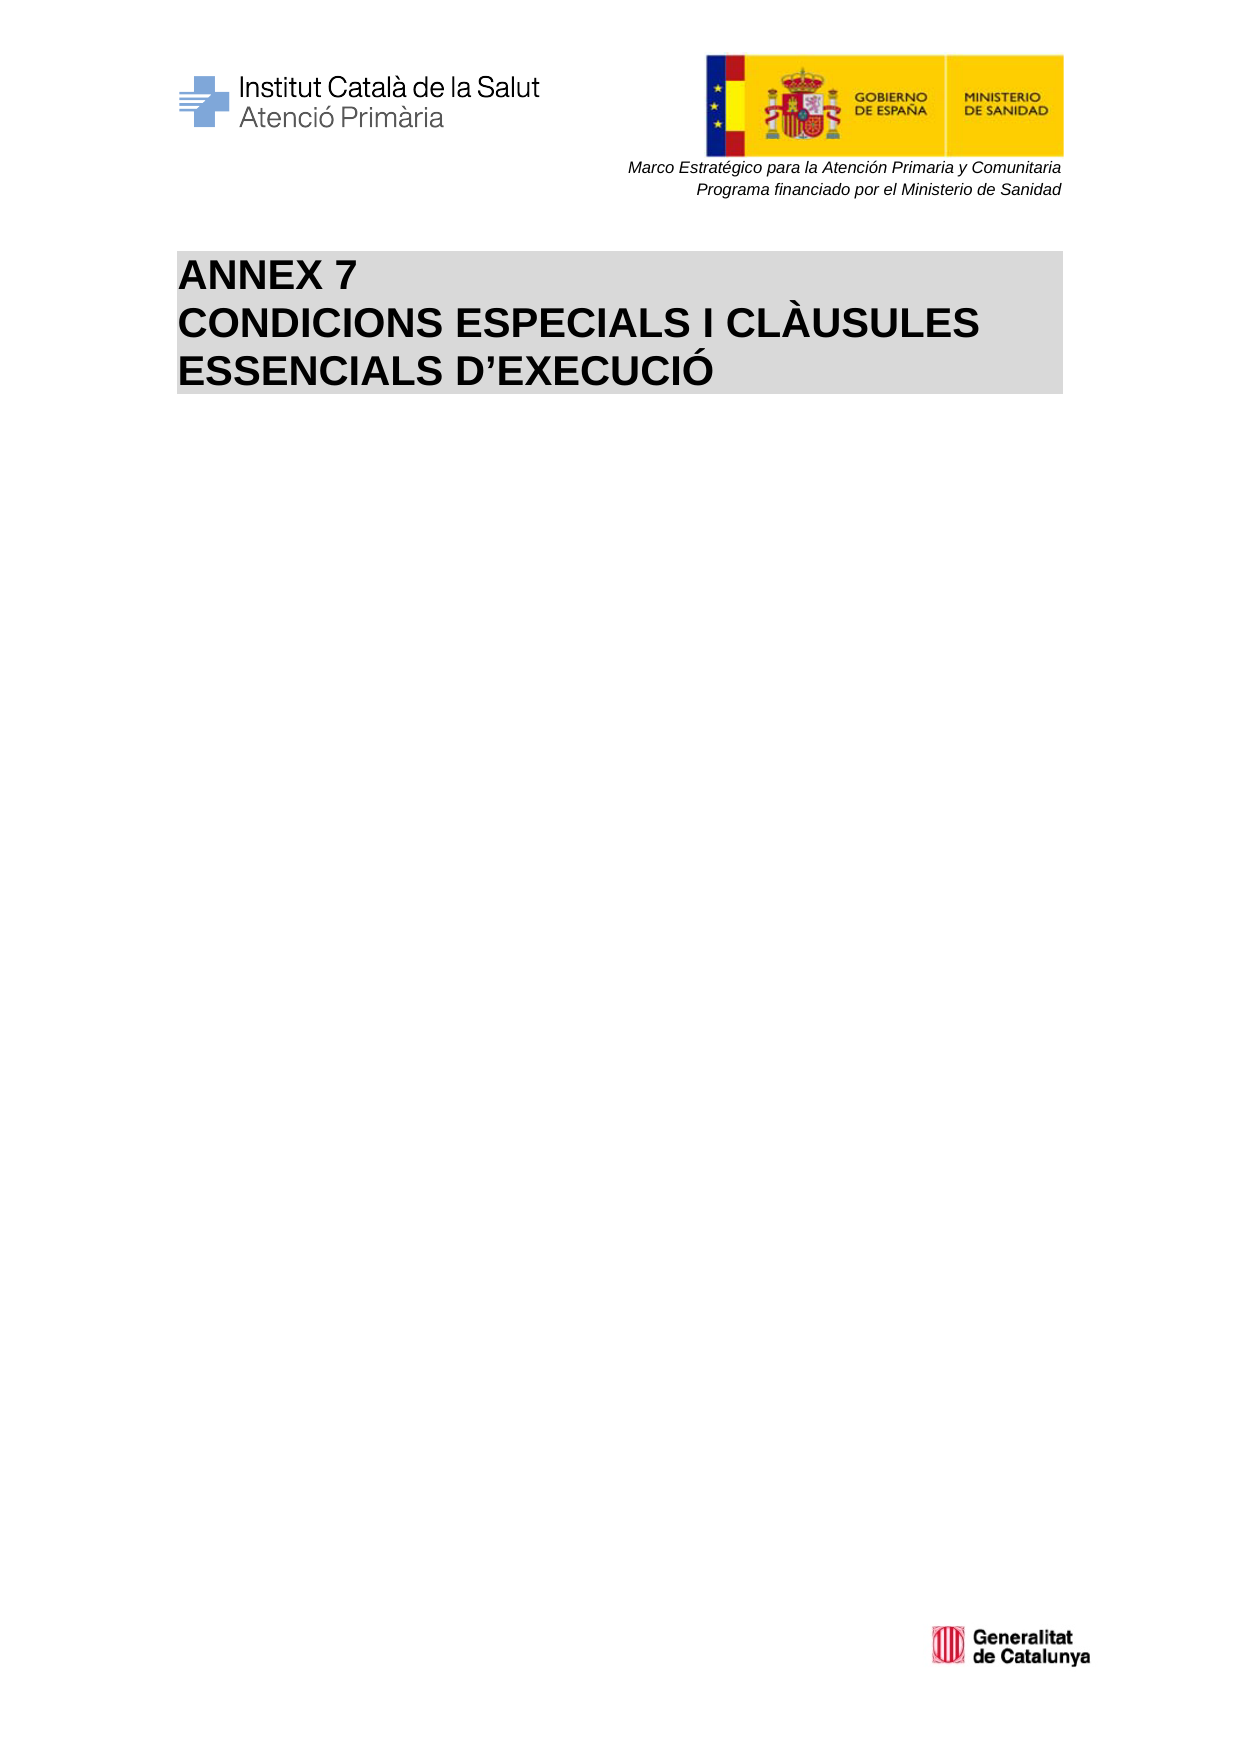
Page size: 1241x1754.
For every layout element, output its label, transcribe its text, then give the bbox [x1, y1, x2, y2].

picture [893, 1619, 1129, 1672]
text ANNEX 7 [177, 251, 1063, 298]
text CONDICIONS ESPECIALS I CLÀUSULES ESSENCIALS D’EXECUCIÓ [177, 298, 1063, 394]
picture [177, 73, 543, 132]
